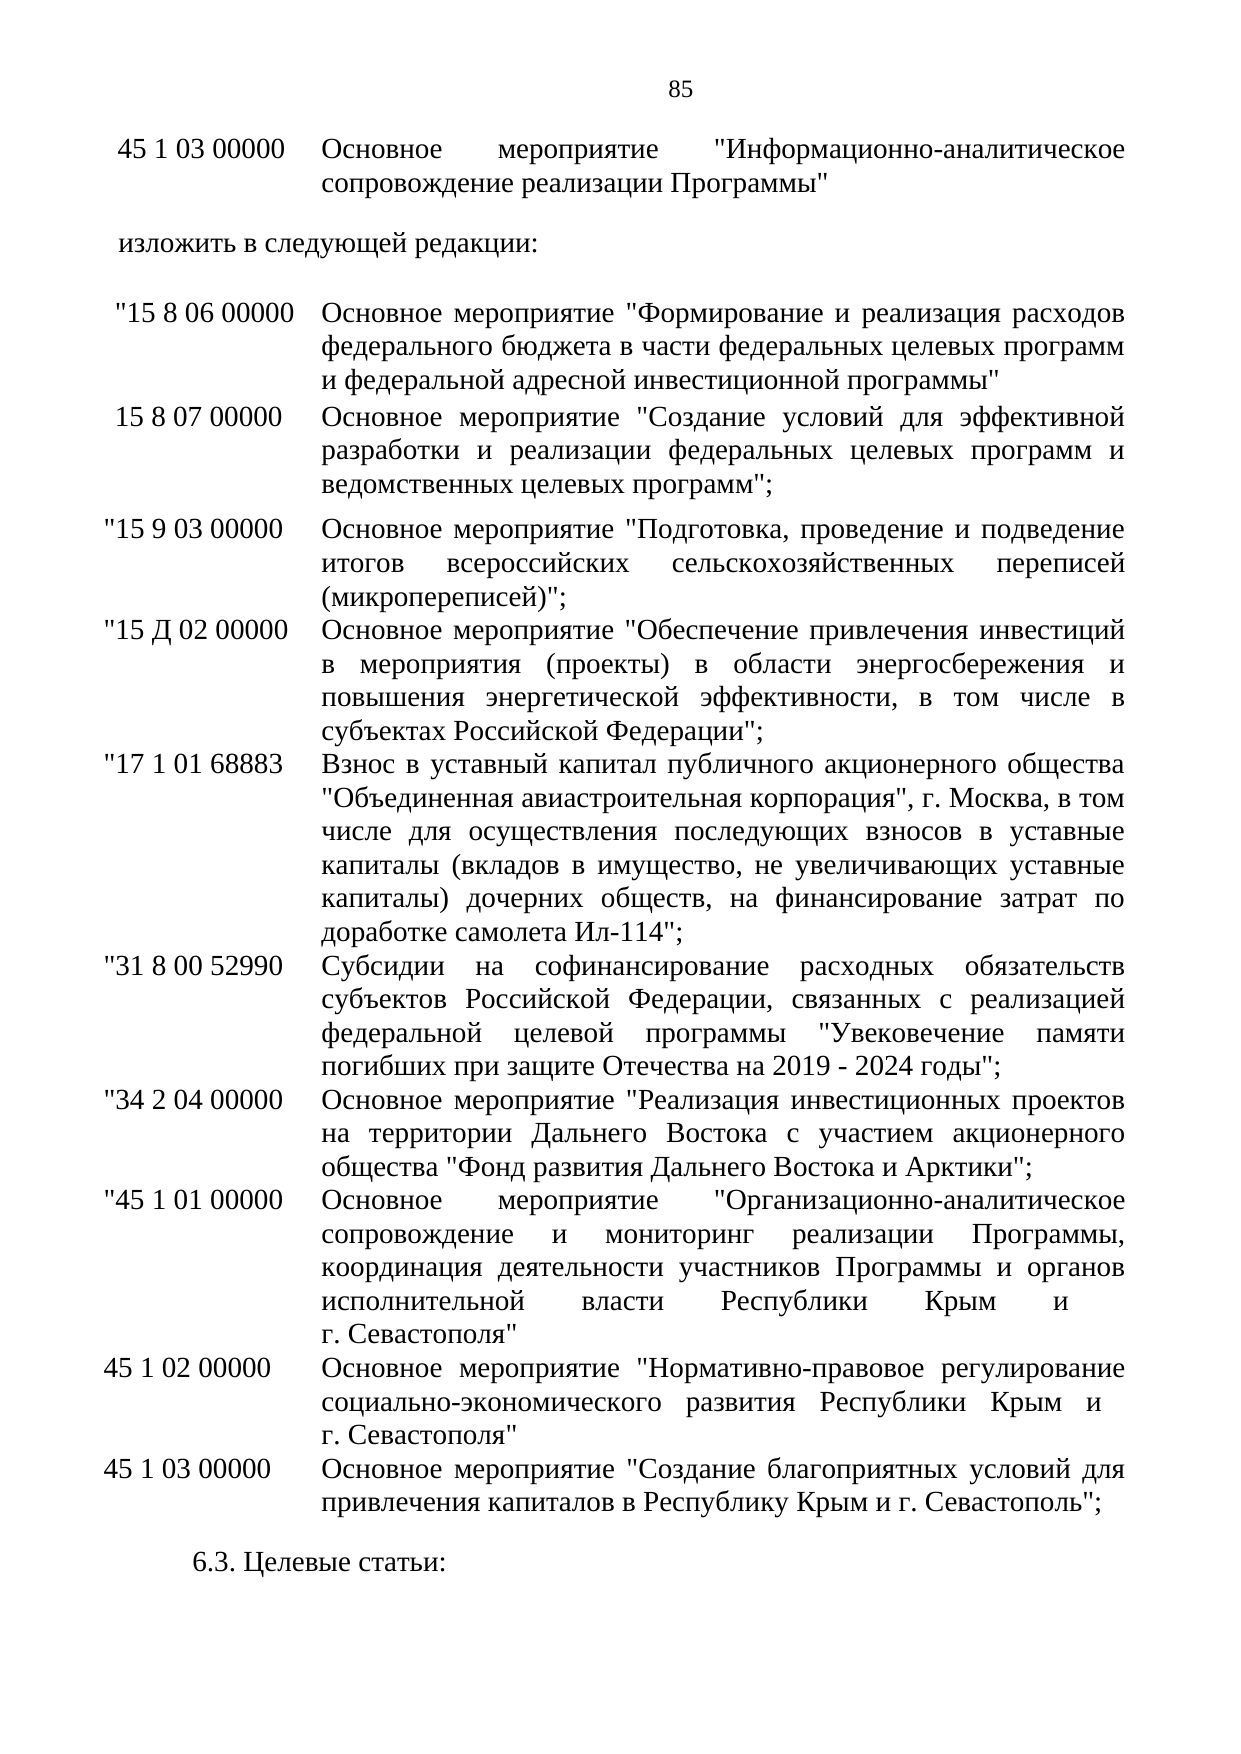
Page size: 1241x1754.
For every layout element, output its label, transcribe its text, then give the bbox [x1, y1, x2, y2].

table_cell 45 1 03 00000 [103, 131, 310, 213]
table_cell 45 1 02 00000 [103, 1350, 310, 1451]
table_cell "17 1 01 68883 [103, 746, 310, 948]
table_cell Основное мероприятие "Создание условий для эффективной разработки и реализации федеральных целевых программ и ведомственных целевых программ"; [310, 399, 1137, 499]
table_cell Основное мероприятие "Обеспечение привлечения инвестиций в мероприятия (проекты) в области энергосбережения и повышения энергетической эффективности, в том числе в субъектах Российской Федерации"; [310, 612, 1137, 746]
table_cell "31 8 00 52990 [103, 948, 310, 1082]
table_cell Основное мероприятие "Реализация инвестиционных проектов на территории Дальнего Востока с участием акционерного общества "Фонд развития Дальнего Востока и Арктики"; [310, 1082, 1137, 1182]
table_header "15 8 06 00000 [103, 295, 310, 399]
text 6.3. Целевые статьи: [118, 1544, 1181, 1577]
table_header Основное мероприятие "Формирование и реализация расходов федерального бюджета в части федеральных целевых программ и федеральной адресной инвестиционной программы" [310, 295, 1137, 399]
table_header Основное мероприятие "Подготовка, проведение и подведение итогов всероссийских сельскохозяйственных переписей (микропереписей)"; [310, 512, 1137, 612]
table_cell "34 2 04 00000 [103, 1082, 310, 1182]
table_cell Основное мероприятие "Организационно-аналитическое сопровождение и мониторинг реализации Программы, координация деятельности участников Программы и органов исполнительной власти Республики Крым и г. Севастополя" [310, 1183, 1137, 1350]
table_cell "45 1 01 00000 [103, 1183, 310, 1350]
table_cell Основное мероприятие "Информационно-аналитическое сопровождение реализации Программы" [310, 131, 1137, 213]
table_cell "15 Д 02 00000 [103, 612, 310, 746]
table_cell Субсидии на софинансирование расходных обязательств субъектов Российской Федерации, связанных с реализацией федеральной целевой программы "Увековечение памяти погибших при защите Отечества на 2019 - 2024 годы"; [310, 948, 1137, 1082]
table_cell 45 1 03 00000 [103, 1451, 310, 1532]
table_header "15 9 03 00000 [103, 512, 310, 612]
table_cell Основное мероприятие "Создание благоприятных условий для привлечения капиталов в Республику Крым и г. Севастополь"; [310, 1451, 1137, 1532]
table_cell Взнос в уставный капитал публичного акционерного общества "Объединенная авиастроительная корпорация", г. Москва, в том числе для осуществления последующих взносов в уставные капиталы (вкладов в имущество, не увеличивающих уставные капиталы) дочерних обществ, на финансирование затрат по доработке самолета Ил-114"; [310, 746, 1137, 948]
text изложить в следующей редакции: [118, 225, 1181, 259]
table_cell Основное мероприятие "Нормативно-правовое регулирование социально-экономического развития Республики Крым и г. Севастополя" [310, 1350, 1137, 1451]
table_cell 15 8 07 00000 [103, 399, 310, 499]
